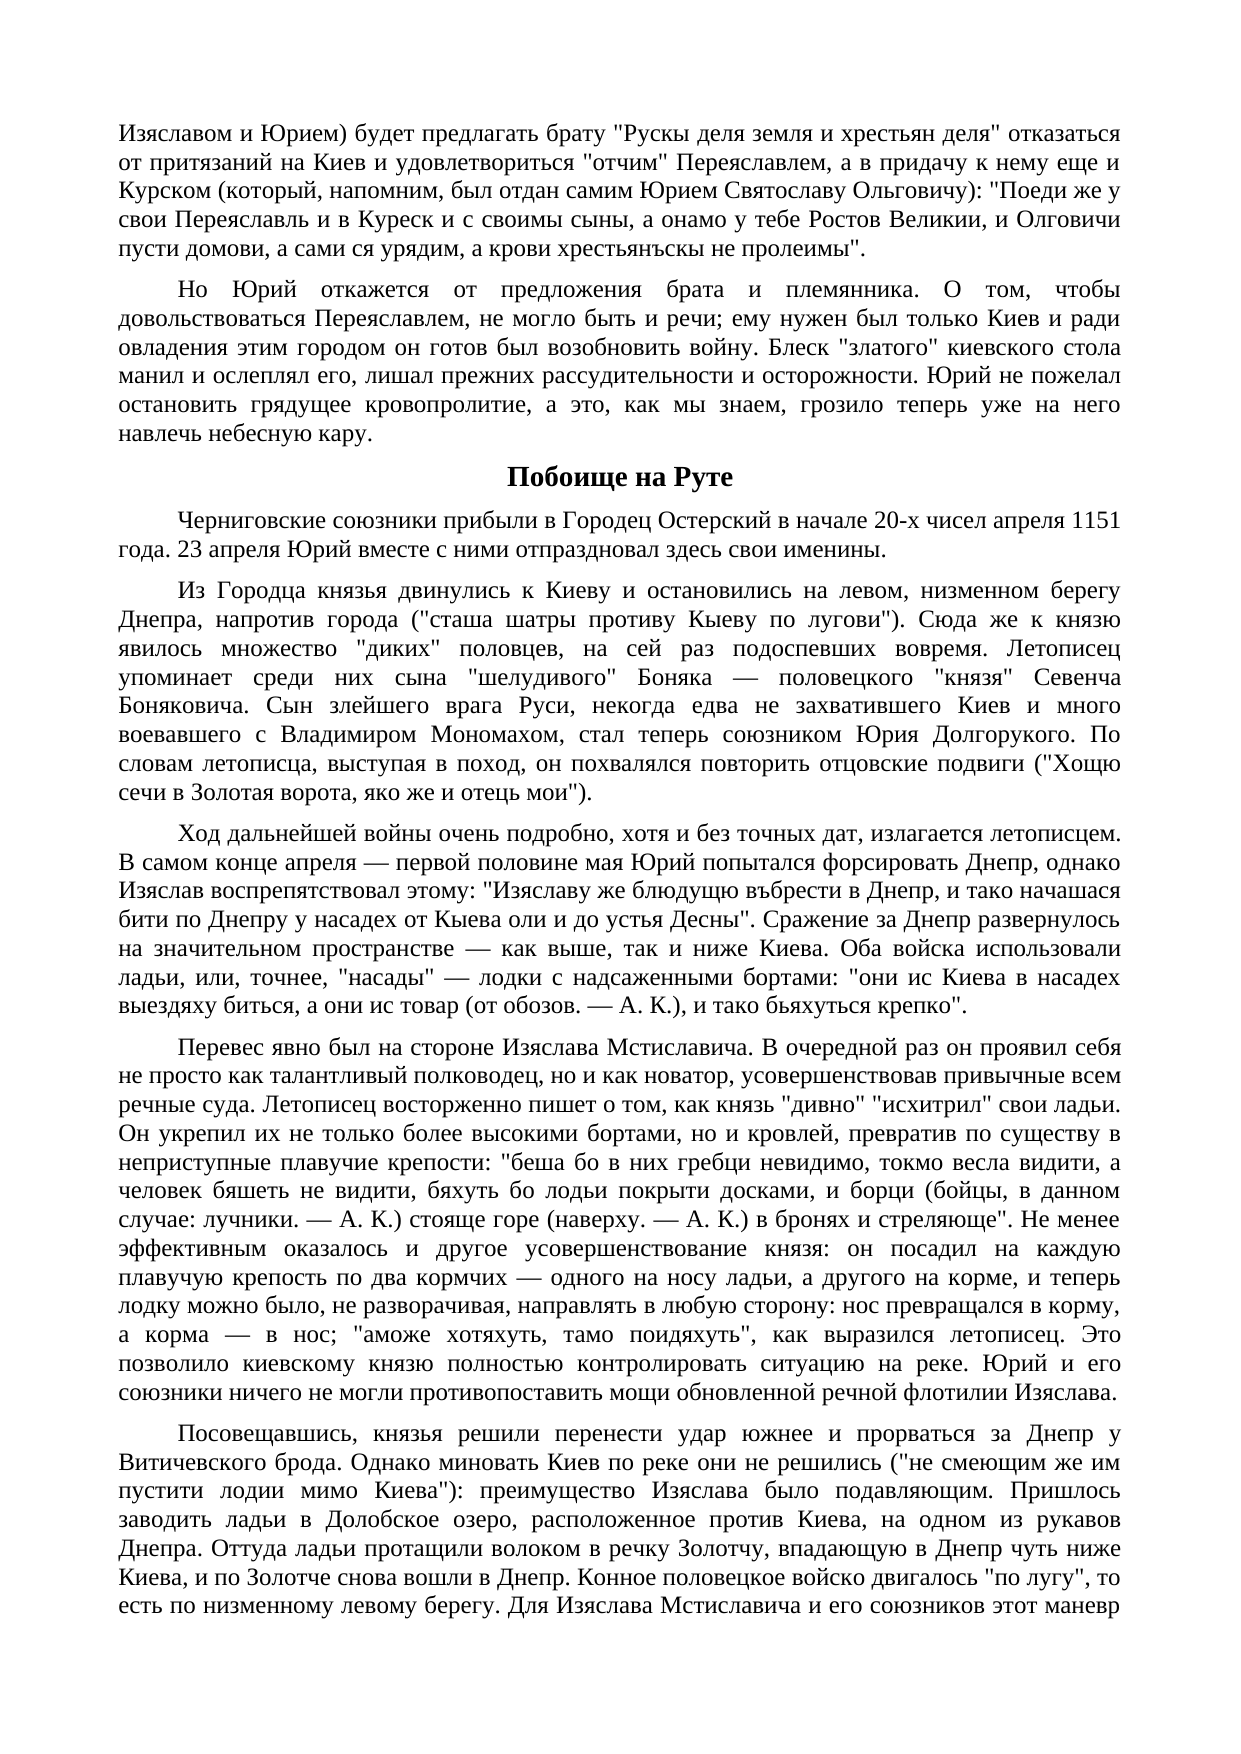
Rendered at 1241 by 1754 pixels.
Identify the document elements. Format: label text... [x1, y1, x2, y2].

text Но Юрий откажется от предложения брата и племянника. О том, чтобы довольствоваться Переяславлем, не могло быть и речи; ему нужен был только Киев и ради овладения этим городом он готов был возобновить войну. Блеск "златого" киевского стола манил и ослеплял его, лишал прежних рассудительности и осторожности. Юрий не пожелал остановить грядущее кровопролитие, а это, как мы знаем, грозило теперь уже на него навлечь небесную кару. [118, 274, 1122, 447]
text Черниговские союзники прибыли в Городец Остерский в начале 20-х чисел апреля 1151 года. 23 апреля Юрий вместе с ними отпраздновал здесь свои именины. [118, 505, 1122, 563]
text Побоище на Руте [118, 459, 1122, 493]
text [118, 1418, 1122, 1619]
text Из Городца князья двинулись к Киеву и остановились на левом, низменном берегу Днепра, напротив города ("сташа шатры противу Кыеву по лугови"). Сюда же к князю явилось множество "диких" половцев, на сей раз подоспевших вовремя. Летописец упоминает среди них сына "шелудивого" Боняка — половецкого "князя" Севенча Боняковича. Сын злейшего врага Руси, некогда едва не захватившего Киев и много воевавшего с Владимиром Мономахом, стал теперь союзником Юрия Долгорукого. По словам летописца, выступая в поход, он похвалялся повторить отцовские подвиги ("Хощю сечи в Золотая ворота, яко же и отець мои"). [118, 575, 1122, 805]
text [118, 118, 1122, 262]
text Ход дальнейшей войны очень подробно, хотя и без точных дат, излагается летописцем. В самом конце апреля — первой половине мая Юрий попытался форсировать Днепр, однако Изяслав воспрепятствовал этому: "Изяславу же блюдущю въбрести в Днепр, и тако начашася бити по Днепру у насадех от Кыева оли и до устья Десны". Сражение за Днепр развернулось на значительном пространстве — как выше, так и ниже Киева. Оба войска использовали ладьи, или, точнее, "насады" — лодки с надсаженными бортами: "они ис Киева в насадех выездяху биться, а они ис товар (от обозов. — А. К.), и тако бьяхуться крепко". [118, 818, 1122, 1019]
text Перевес явно был на стороне Изяслава Мстиславича. В очередной раз он проявил себя не просто как талантливый полководец, но и как новатор, усовершенствовав привычные всем речные суда. Летописец восторженно пишет о том, как князь "дивно" "исхитрил" свои ладьи. Он укрепил их не только более высокими бортами, но и кровлей, превратив по существу в неприступные плавучие крепости: "беша бо в них гребци невидимо, токмо весла видити, а человек бяшеть не видити, бяхуть бо лодьи покрыти досками, и борци (бойцы, в данном случае: лучники. — А. К.) стояще горе (наверху. — А. К.) в бронях и стреляюще". Не менее эффективным оказалось и другое усовершенствование князя: он посадил на каждую плавучую крепость по два кормчих — одного на носу ладьи, а другого на корме, и теперь лодку можно было, не разворачивая, направлять в любую сторону: нос превращался в корму, а корма — в нос; "аможе хотяхуть, тамо поидяхуть", как выразился летописец. Это позволило киевскому князю полностью контролировать ситуацию на реке. Юрий и его союзники ничего не могли противопоставить мощи обновленной речной флотилии Изяслава. [118, 1032, 1122, 1405]
